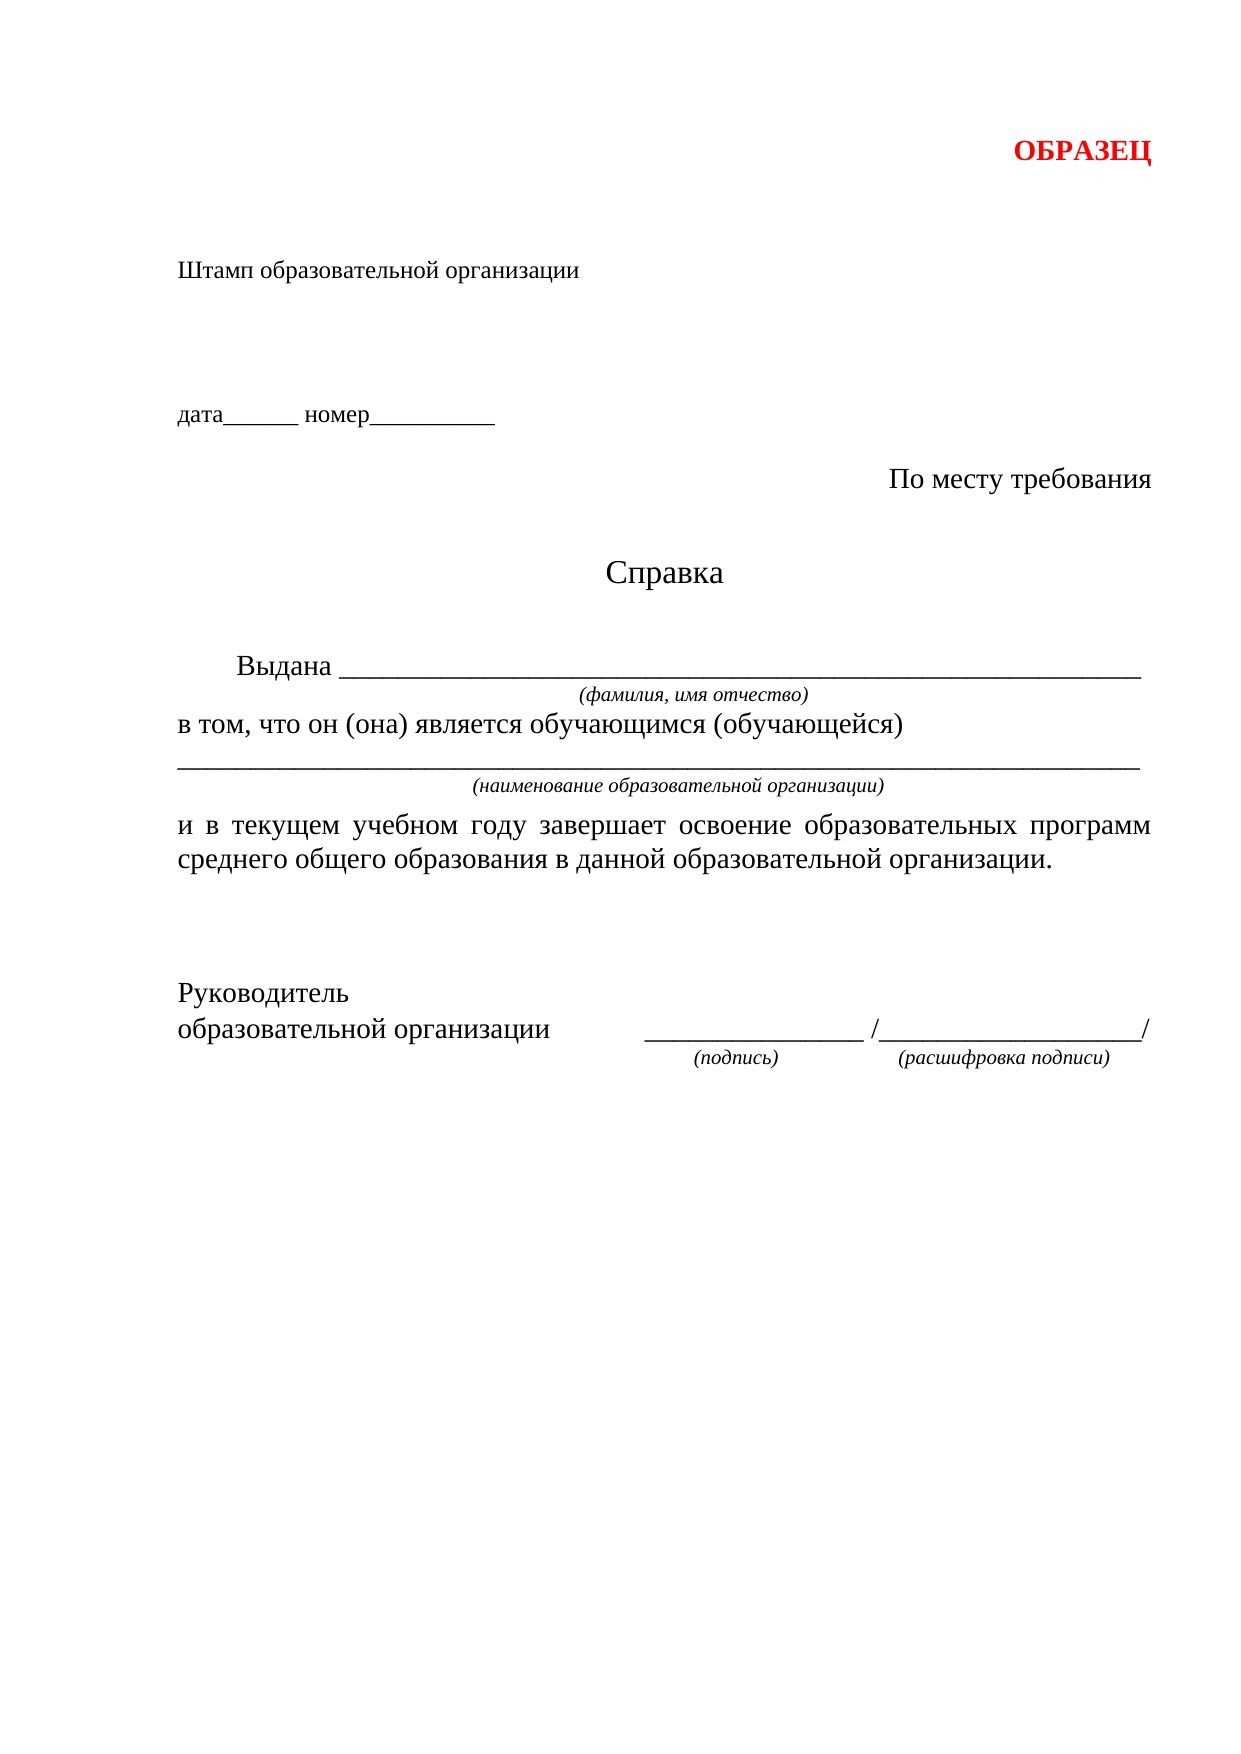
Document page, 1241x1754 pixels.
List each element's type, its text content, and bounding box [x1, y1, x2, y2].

text в том, что он (она) является обучающимся (обучающейся) __________________________________________________________________ [177, 706, 1152, 773]
text Руководитель [177, 975, 1152, 1009]
text образовательной организации _______________ /__________________/ [177, 1011, 1152, 1045]
text (фамилия, имя отчество) [177, 682, 1152, 706]
text По месту требования [177, 461, 1152, 495]
text Штамп образовательной организации [177, 255, 1152, 284]
text ОБРАЗЕЦ [177, 133, 1152, 166]
text и в текущем учебном году завершает освоение образовательных программ среднего общего образования в данной образовательной организации. [177, 807, 1152, 874]
text дата______ номер__________ [177, 399, 1152, 428]
text Справка [177, 552, 1152, 591]
text (наименование образовательной организации) [177, 773, 1152, 797]
text Выдана _______________________________________________________ [177, 648, 1152, 682]
text (подпись) (расшифровка подписи) [546, 1045, 1152, 1069]
